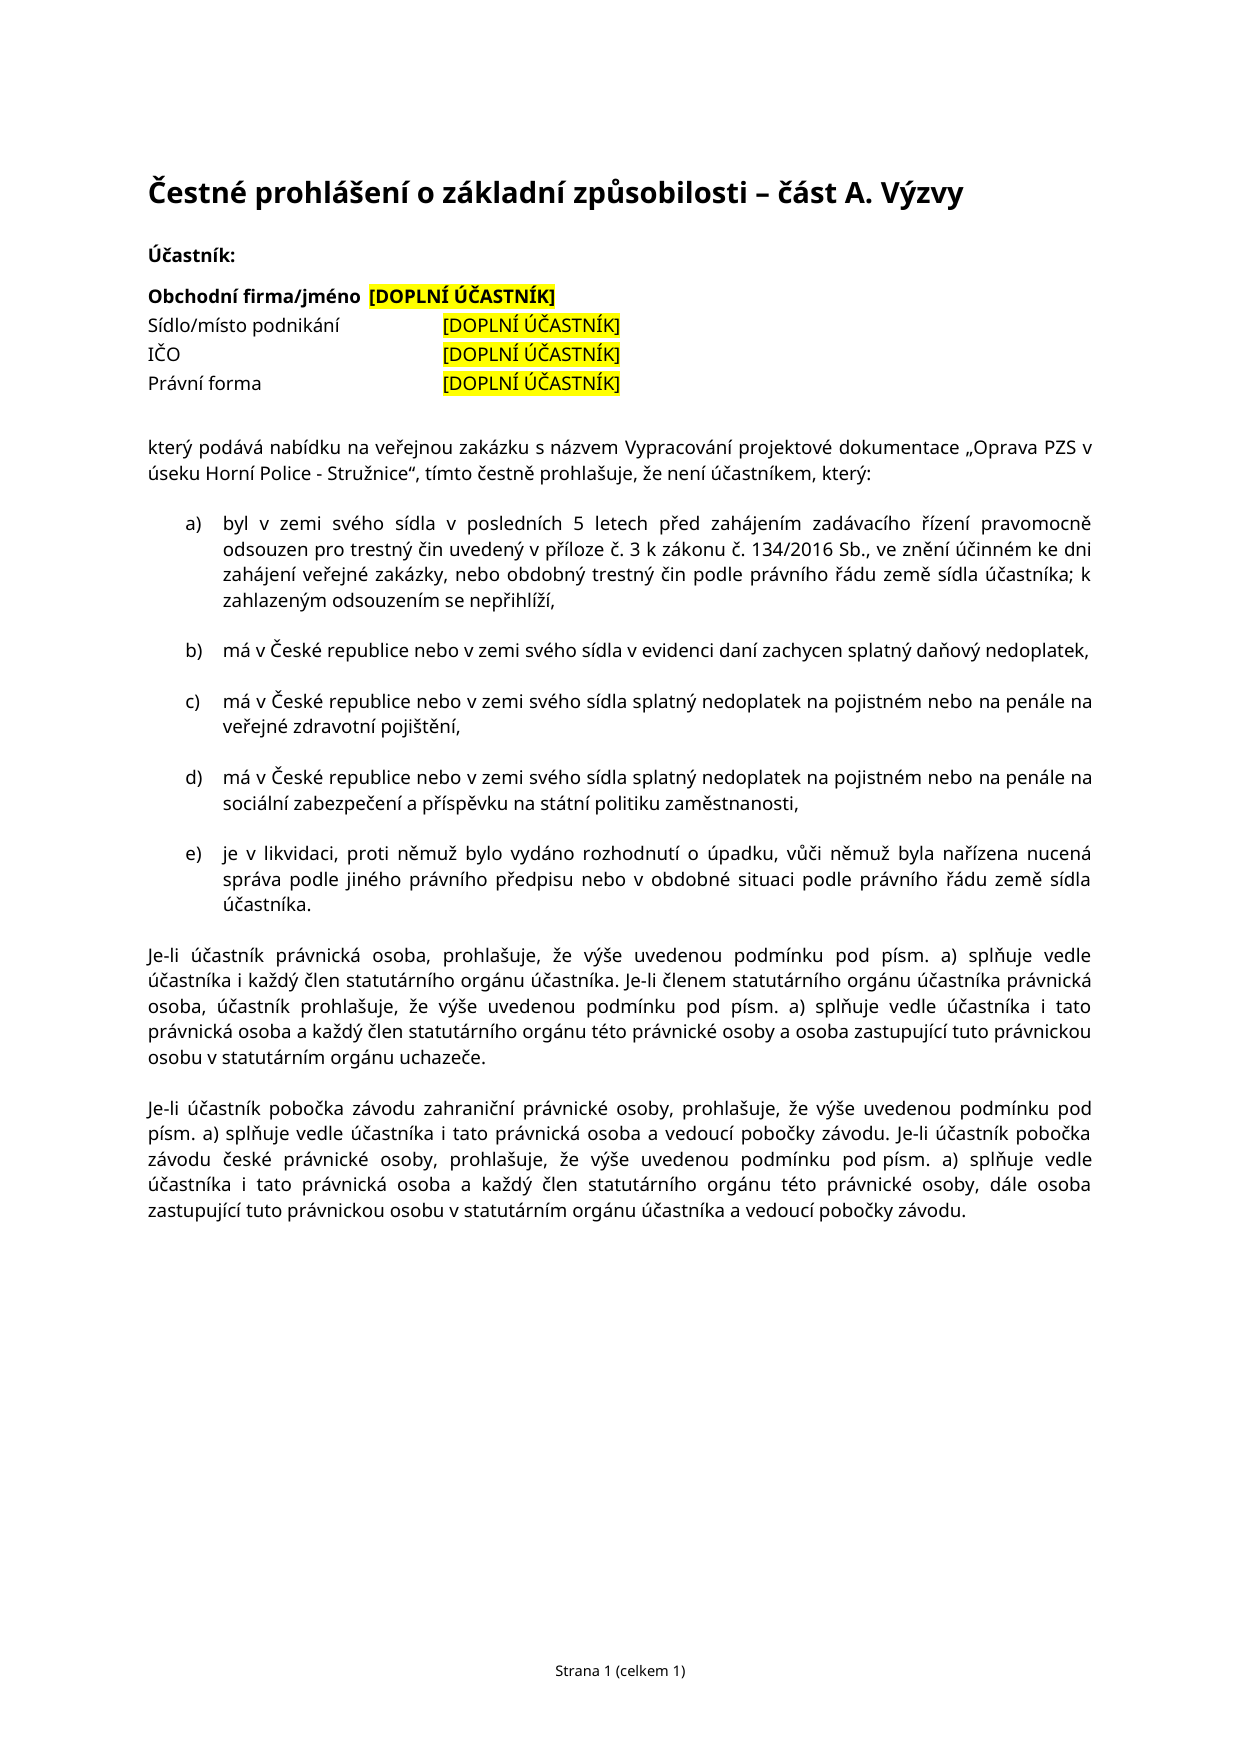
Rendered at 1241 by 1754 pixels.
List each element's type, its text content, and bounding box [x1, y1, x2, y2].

text Právní forma [DOPLNÍ ÚČASTNÍK] [148, 368, 1093, 397]
text který podává nabídku na veřejnou zakázku s názvem Vypracování projektové dokumentace „Oprava PZS v úseku Horní Police - Stružnice“, tímto čestně prohlašuje, že není účastníkem, který: [148, 434, 1093, 486]
list má v České republice nebo v zemi svého sídla v evidenci daní zachycen splatný daňový nedoplatek, [185, 638, 1093, 663]
text Sídlo/místo podnikání [DOPLNÍ ÚČASTNÍK] [148, 310, 1093, 339]
list je v likvidaci, proti němuž bylo vydáno rozhodnutí o úpadku, vůči němuž byla nařízena nucená správa podle jiného právního předpisu nebo v obdobné situaci podle právního řádu země sídla účastníka. [185, 840, 1093, 917]
text Obchodní firma/jméno [DOPLNÍ ÚČASTNÍK] [148, 281, 1093, 310]
text Je-li účastník právnická osoba, prohlašuje, že výše uvedenou podmínku pod písm. a) splňuje vedle účastníka i každý člen statutárního orgánu účastníka. Je-li členem statutárního orgánu účastníka právnická osoba, účastník prohlašuje, že výše uvedenou podmínku pod písm. a) splňuje vedle účastníka i tato právnická osoba a každý člen statutárního orgánu této právnické osoby a osoba zastupující tuto právnickou osobu v statutárním orgánu uchazeče. [148, 942, 1093, 1069]
text Je-li účastník pobočka závodu zahraniční právnické osoby, prohlašuje, že výše uvedenou podmínku pod písm. a) splňuje vedle účastníka i tato právnická osoba a vedoucí pobočky závodu. Je-li účastník pobočka závodu české právnické osoby, prohlašuje, že výše uvedenou podmínku pod písm. a) splňuje vedle účastníka i tato právnická osoba a každý člen statutárního orgánu této právnické osoby, dále osoba zastupující tuto právnickou osobu v statutárním orgánu účastníka a vedoucí pobočky závodu. [148, 1095, 1093, 1223]
list má v České republice nebo v zemi svého sídla splatný nedoplatek na pojistném nebo na penále na veřejné zdravotní pojištění, [185, 688, 1093, 739]
text Čestné prohlášení o základní způsobilosti – část A. Výzvy [148, 173, 1093, 212]
text Účastník: [148, 237, 1093, 268]
list má v České republice nebo v zemi svého sídla splatný nedoplatek na pojistném nebo na penále na sociální zabezpečení a příspěvku na státní politiku zaměstnanosti, [185, 764, 1093, 815]
list byl v zemi svého sídla v posledních 5 letech před zahájením zadávacího řízení pravomocně odsouzen pro trestný čin uvedený v příloze č. 3 k zákonu č. 134/2016 Sb., ve znění účinném ke dni zahájení veřejné zakázky, nebo obdobný trestný čin podle právního řádu země sídla účastníka; k zahlazeným odsouzením se nepřihlíží, [185, 511, 1093, 613]
text IČO [DOPLNÍ ÚČASTNÍK] [148, 339, 1093, 368]
